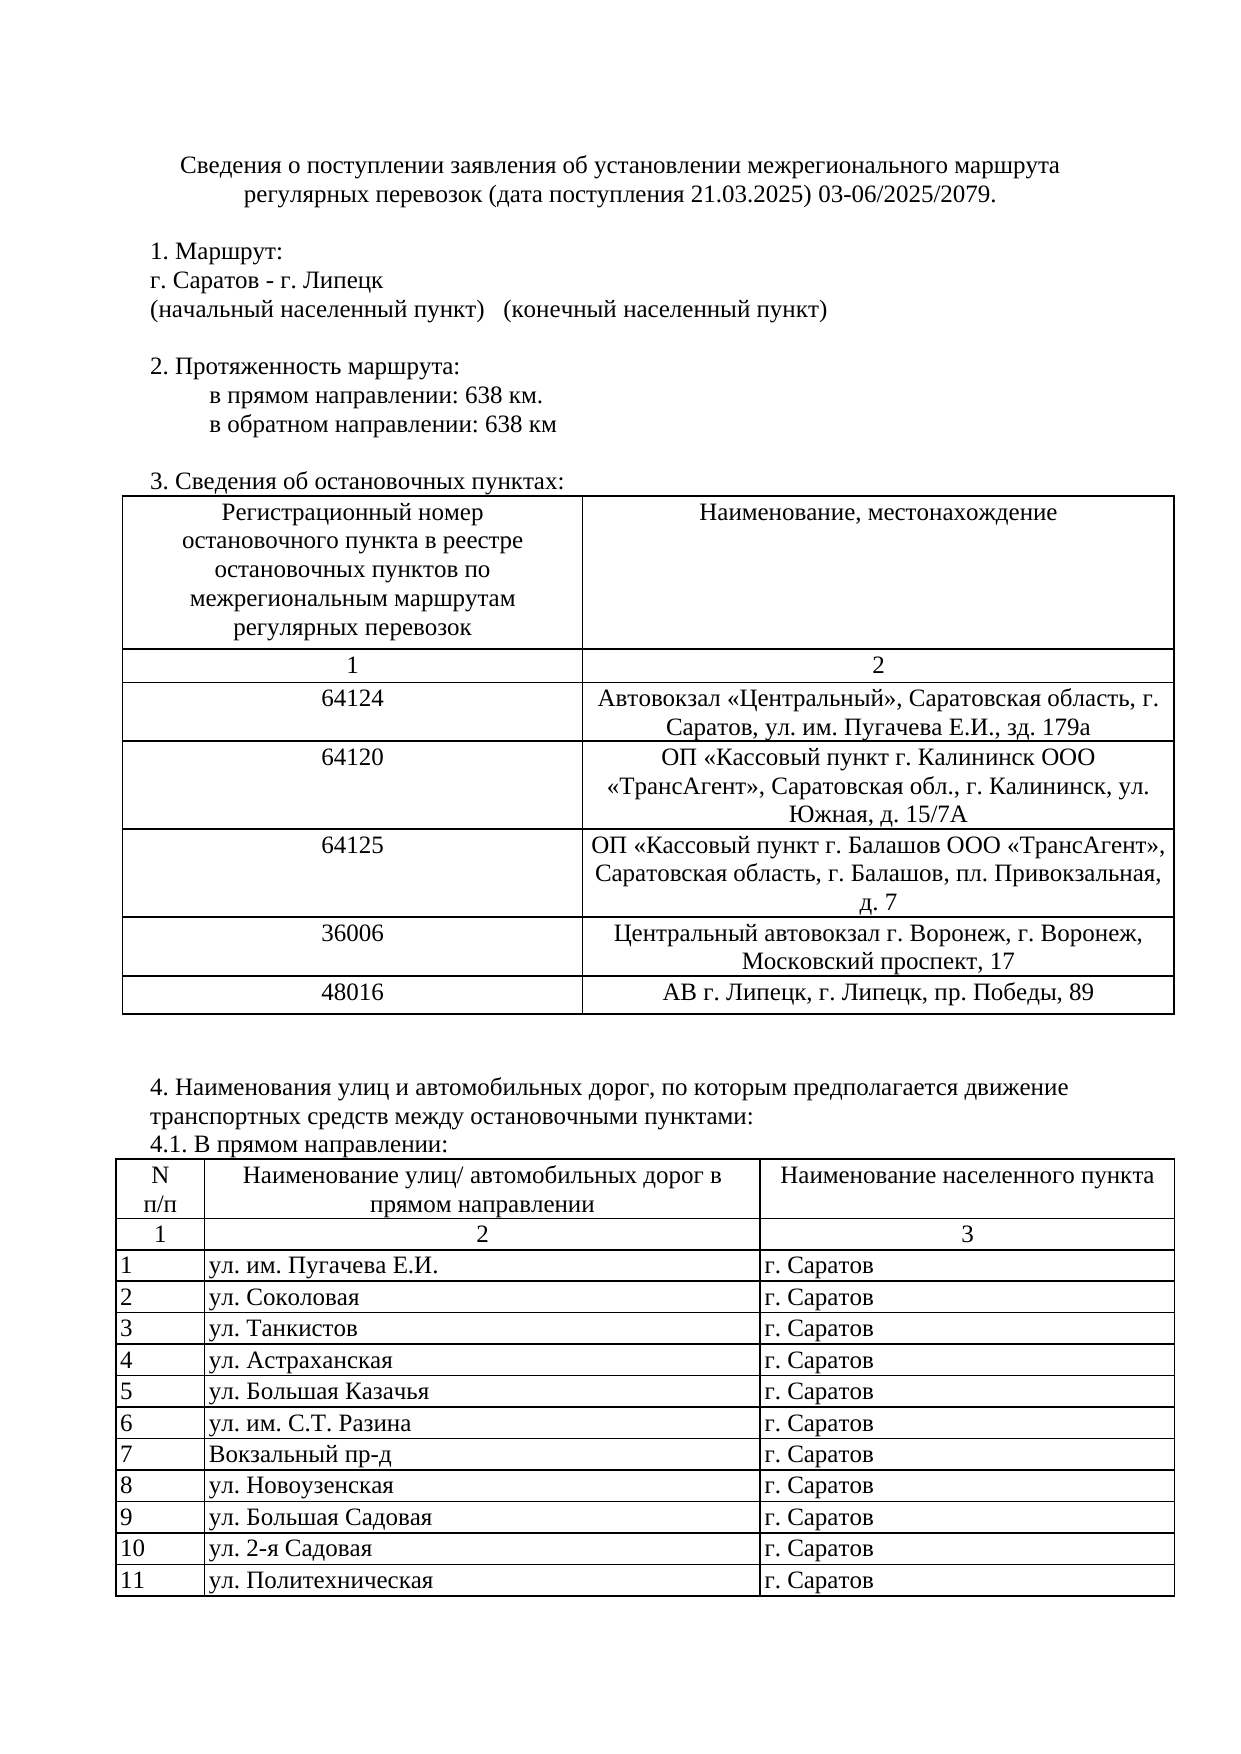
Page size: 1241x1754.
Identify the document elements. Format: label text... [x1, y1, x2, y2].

table_cell 2 [117, 1282, 204, 1312]
table_cell ул. Соколовая [205, 1282, 759, 1312]
table_cell г. Саратов [761, 1345, 1174, 1375]
table_cell 64120 [123, 742, 582, 828]
table_cell 3 [117, 1313, 204, 1343]
table_cell г. Саратов [761, 1282, 1174, 1312]
table_cell ул. Танкистов [205, 1313, 759, 1343]
table_header Наименование улиц/ автомобильных дорог в прямом направлении [205, 1160, 759, 1217]
table_cell 10 [117, 1534, 204, 1563]
table_cell 64125 [123, 830, 582, 916]
table_cell г. Саратов [761, 1439, 1174, 1469]
table_cell 9 [117, 1502, 204, 1532]
table_cell г. Саратов [761, 1502, 1174, 1532]
table_cell 5 [117, 1376, 204, 1406]
text Сведения о поступлении заявления об установлении межрегионального маршрута регулярных перевозок (дата поступления 21.03.2025) 03-06/2025/2079. [150, 150, 1090, 207]
table_header N п/п [117, 1160, 204, 1217]
table_cell 1 [117, 1251, 204, 1280]
table_header Наименование, местонахождение [583, 497, 1173, 648]
table_cell ул. Большая Казачья [205, 1376, 759, 1406]
table_cell 11 [117, 1565, 204, 1595]
table_header Наименование населенного пункта [761, 1160, 1174, 1217]
text г. Саратов - г. Липецк [150, 265, 1090, 294]
text (начальный населенный пункт) (конечный населенный пункт) [150, 294, 1090, 322]
table_cell ОП «Кассовый пункт г. Балашов ООО «ТрансАгент», Саратовская область, г. Балашов, пл. Привокзальная, д. 7 [583, 830, 1173, 916]
table_cell Центральный автовокзал г. Воронеж, г. Воронеж, Московский проспект, 17 [583, 918, 1173, 975]
table_cell г. Саратов [761, 1565, 1174, 1595]
text 4. Наименования улиц и автомобильных дорог, по которым предполагается движение транспортных средств между остановочными пунктами: [150, 1072, 1090, 1129]
table_cell ул. Большая Садовая [205, 1502, 759, 1532]
text в обратном направлении: 638 км [150, 409, 1090, 437]
table_cell 6 [117, 1408, 204, 1438]
table_header Регистрационный номер остановочного пункта в реестре остановочных пунктов по межрегиональным маршрутам регулярных перевозок [123, 497, 582, 648]
table_cell 3 [761, 1219, 1174, 1249]
table_cell ОП «Кассовый пункт г. Калининск ООО «ТрансАгент», Саратовская обл., г. Калининск, ул. Южная, д. 15/7А [583, 742, 1173, 828]
table_cell 64124 [123, 683, 582, 740]
table_cell г. Саратов [761, 1251, 1174, 1280]
table_cell г. Саратов [761, 1408, 1174, 1438]
table_cell г. Саратов [761, 1534, 1174, 1563]
table_cell ул. им. С.Т. Разина [205, 1408, 759, 1438]
table_cell Вокзальный пр-д [205, 1439, 759, 1469]
table_cell 48016 [123, 977, 582, 1013]
table_cell 36006 [123, 918, 582, 975]
table_cell АВ г. Липецк, г. Липецк, пр. Победы, 89 [583, 977, 1173, 1013]
table_cell 1 [123, 650, 582, 681]
text 4.1. В прямом направлении: [150, 1129, 1090, 1158]
table_cell ул. Астраханская [205, 1345, 759, 1375]
table_cell ул. Новоузенская [205, 1471, 759, 1501]
table_cell г. Саратов [761, 1376, 1174, 1406]
table_cell г. Саратов [761, 1313, 1174, 1343]
table_cell 8 [117, 1471, 204, 1501]
text 2. Протяженность маршрута: [150, 351, 1090, 380]
table_cell ул. 2-я Садовая [205, 1534, 759, 1563]
table_cell Автовокзал «Центральный», Саратовская область, г. Саратов, ул. им. Пугачева Е.И., зд. 179а [583, 683, 1173, 740]
table_cell ул. Политехническая [205, 1565, 759, 1595]
table_cell 4 [117, 1345, 204, 1375]
table_cell 2 [583, 650, 1173, 681]
text 1. Маршрут: [150, 236, 1090, 265]
table_cell г. Саратов [761, 1471, 1174, 1501]
text в прямом направлении: 638 км. [150, 380, 1090, 409]
table_cell 7 [117, 1439, 204, 1469]
table_cell 1 [117, 1219, 204, 1249]
text 3. Сведения об остановочных пунктах: [150, 466, 1090, 495]
table_cell 2 [205, 1219, 759, 1249]
table_cell ул. им. Пугачева Е.И. [205, 1251, 759, 1280]
